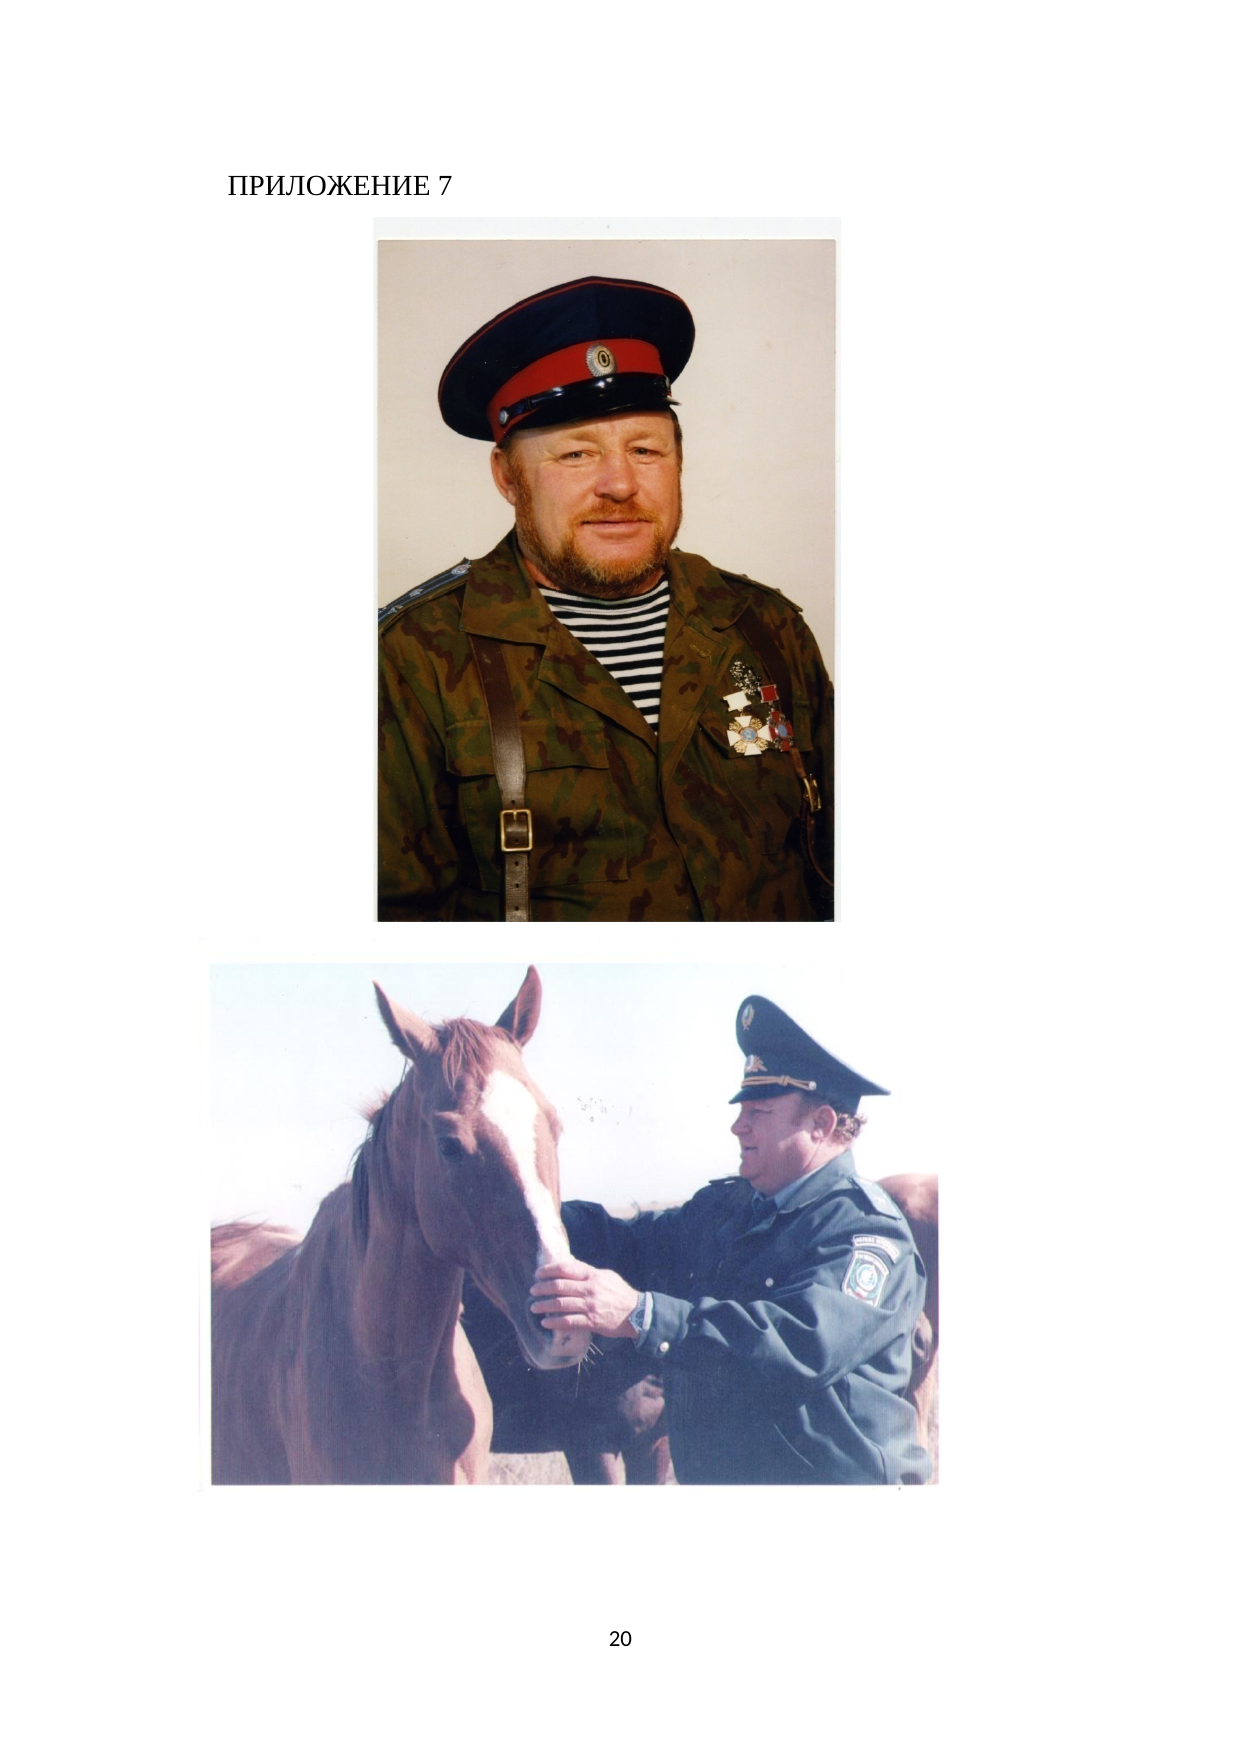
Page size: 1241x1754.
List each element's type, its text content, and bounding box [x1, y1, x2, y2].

picture [199, 938, 941, 1492]
picture [373, 217, 841, 922]
text ПРИЛОЖЕНИЕ 7 [118, 168, 1122, 202]
